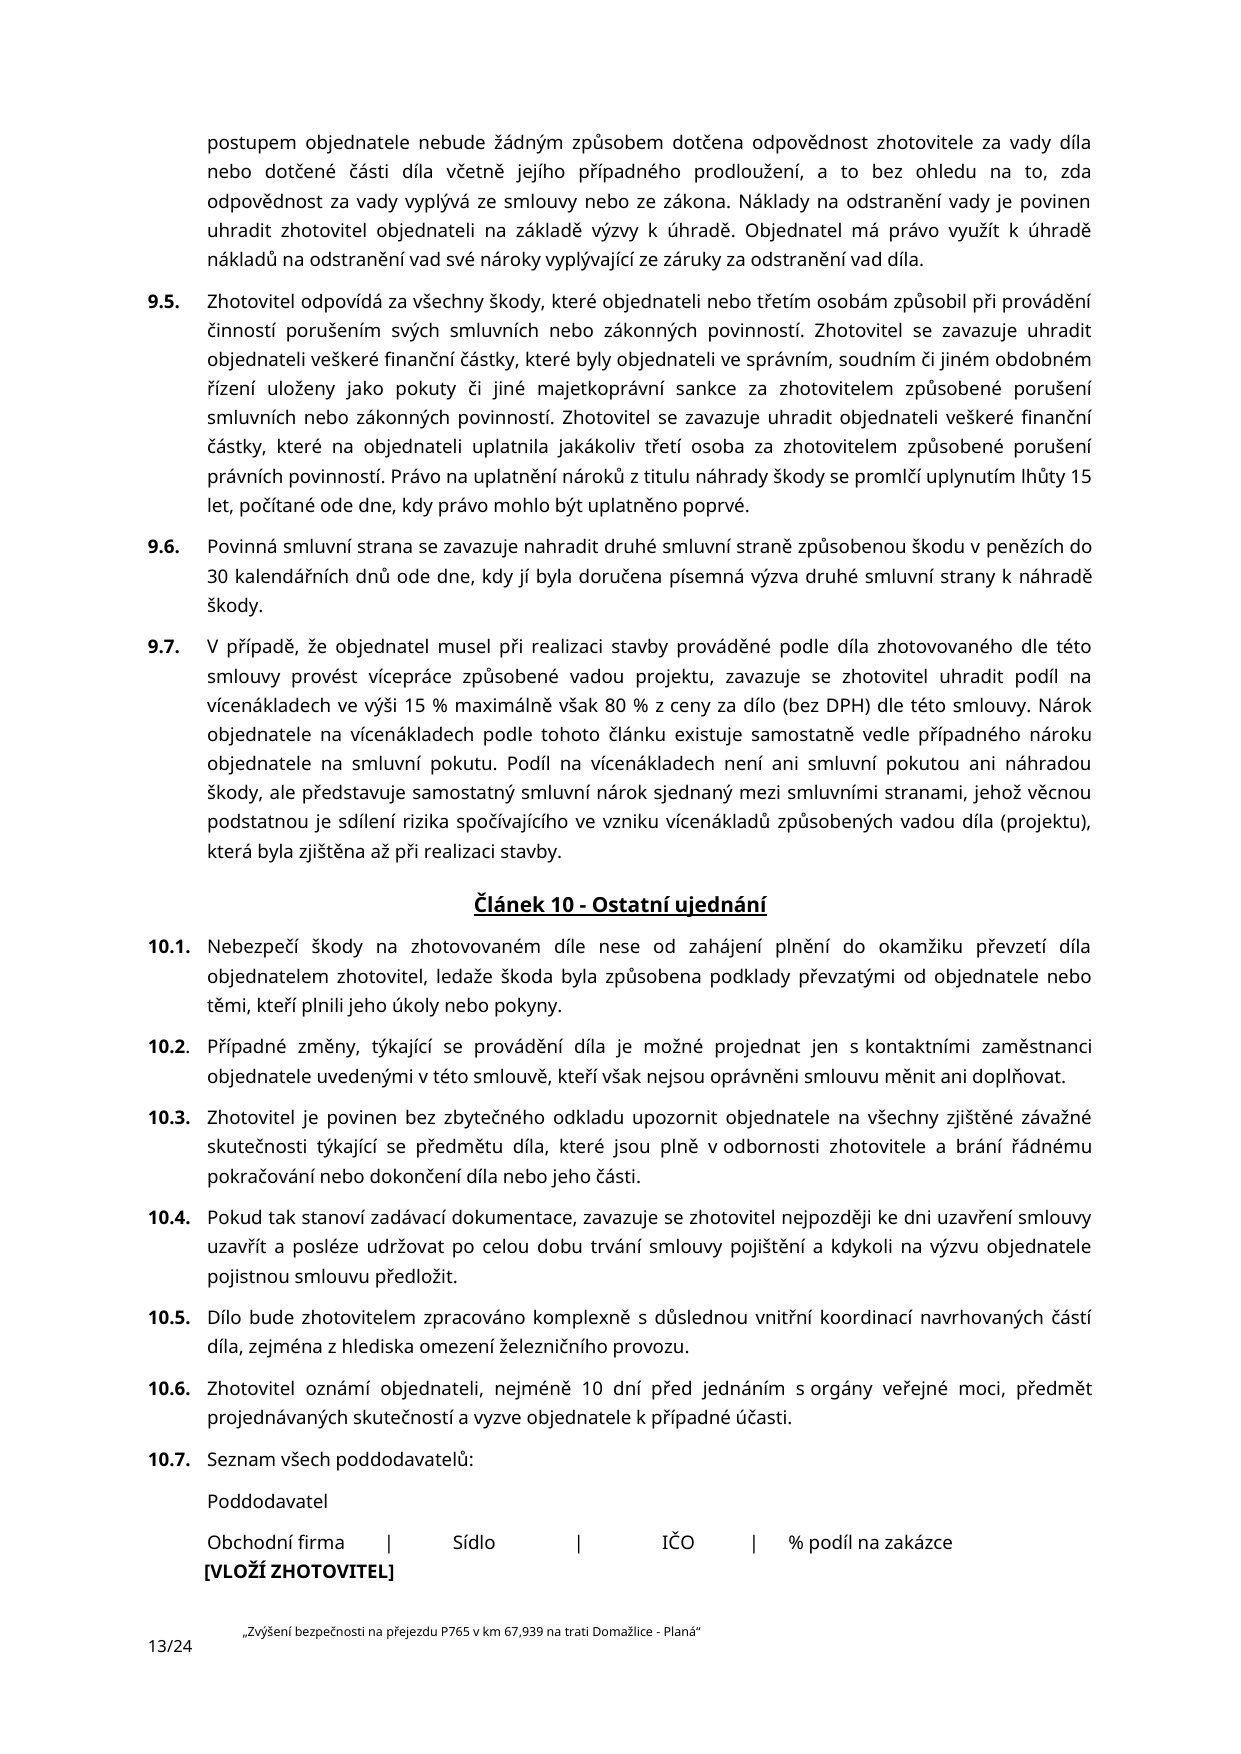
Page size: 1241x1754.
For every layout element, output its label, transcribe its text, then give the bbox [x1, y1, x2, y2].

text 10.1. Nebezpečí škody na zhotovovaném díle nese od zahájení plnění do okamžiku převzetí díla objednatelem zhotovitel, ledaže škoda byla způsobena podklady převzatými od objednatele nebo těmi, kteří plnili jeho úkoly nebo pokyny. [148, 931, 1092, 1018]
text 10.4. Pokud tak stanoví zadávací dokumentace, zavazuje se zhotovitel nejpozději ke dni uzavření smlouvy uzavřít a posléze udržovat po celou dobu trvání smlouvy pojištění a kdykoli na výzvu objednatele pojistnou smlouvu předložit. [148, 1201, 1092, 1289]
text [148, 126, 1092, 272]
text 10.5. Dílo bude zhotovitelem zpracováno komplexně s důslednou vnitřní koordinací navrhovaných částí díla, zejména z hlediska omezení železničního provozu. [148, 1301, 1092, 1360]
subtitle Článek 10 - Ostatní ujednání [148, 889, 1092, 918]
text 9.5. Zhotovitel odpovídá za všechny škody, které objednateli nebo třetím osobám způsobil při provádění činností porušením svých smluvních nebo zákonných povinností. Zhotovitel se zavazuje uhradit objednateli veškeré finanční částky, které byly objednateli ve správním, soudním či jiném obdobném řízení uloženy jako pokuty či jiné majetkoprávní sankce za zhotovitelem způsobené porušení smluvních nebo zákonných povinností. Zhotovitel se zavazuje uhradit objednateli veškeré finanční částky, které na objednateli uplatnila jakákoliv třetí osoba za zhotovitelem způsobené porušení právních povinností. Právo na uplatnění nároků z titulu náhrady škody se promlčí uplynutím lhůty 15 let, počítané ode dne, kdy právo mohlo být uplatněno poprvé. [148, 285, 1092, 518]
text Obchodní firma | Sídlo | IČO | % podíl na zakázce [151, 1526, 1092, 1556]
text 10.2. Případné změny, týkající se provádění díla je možné projednat jen s kontaktními zaměstnanci objednatele uvedenými v této smlouvě, kteří však nejsou oprávněni smlouvu měnit ani doplňovat. [148, 1031, 1092, 1089]
text 10.6. Zhotovitel oznámí objednateli, nejméně 10 dní před jednáním s orgány veřejné moci, předmět projednávaných skutečností a vyzve objednatele k případné účasti. [148, 1372, 1092, 1431]
text 9.7. V případě, že objednatel musel při realizaci stavby prováděné podle díla zhotovovaného dle této smlouvy provést vícepráce způsobené vadou projektu, zavazuje se zhotovitel uhradit podíl na vícenákladech ve výši 15 % maximálně však 80 % z ceny za dílo (bez DPH) dle této smlouvy. Nárok objednatele na vícenákladech podle tohoto článku existuje samostatně vedle případného nároku objednatele na smluvní pokutu. Podíl na vícenákladech není ani smluvní pokutou ani náhradou škody, ale představuje samostatný smluvní nárok sjednaný mezi smluvními stranami, jehož věcnou podstatnou je sdílení rizika spočívajícího ve vzniku vícenákladů způsobených vadou díla (projektu), která byla zjištěna až při realizaci stavby. [148, 631, 1092, 864]
text 10.7. Seznam všech poddodavatelů: [148, 1443, 1092, 1472]
text Poddodavatel [204, 1485, 1092, 1514]
text 10.3. Zhotovitel je povinen bez zbytečného odkladu upozornit objednatele na všechny zjištěné závažné skutečnosti týkající se předmětu díla, které jsou plně v odbornosti zhotovitele a brání řádnému pokračování nebo dokončení díla nebo jeho části. [148, 1101, 1092, 1189]
text 9.6. Povinná smluvní strana se zavazuje nahradit druhé smluvní straně způsobenou škodu v penězích do 30 kalendářních dnů ode dne, kdy jí byla doručena písemná výzva druhé smluvní strany k náhradě škody. [148, 531, 1092, 618]
text [VLOŽÍ ZHOTOVITEL] [148, 1556, 1092, 1585]
